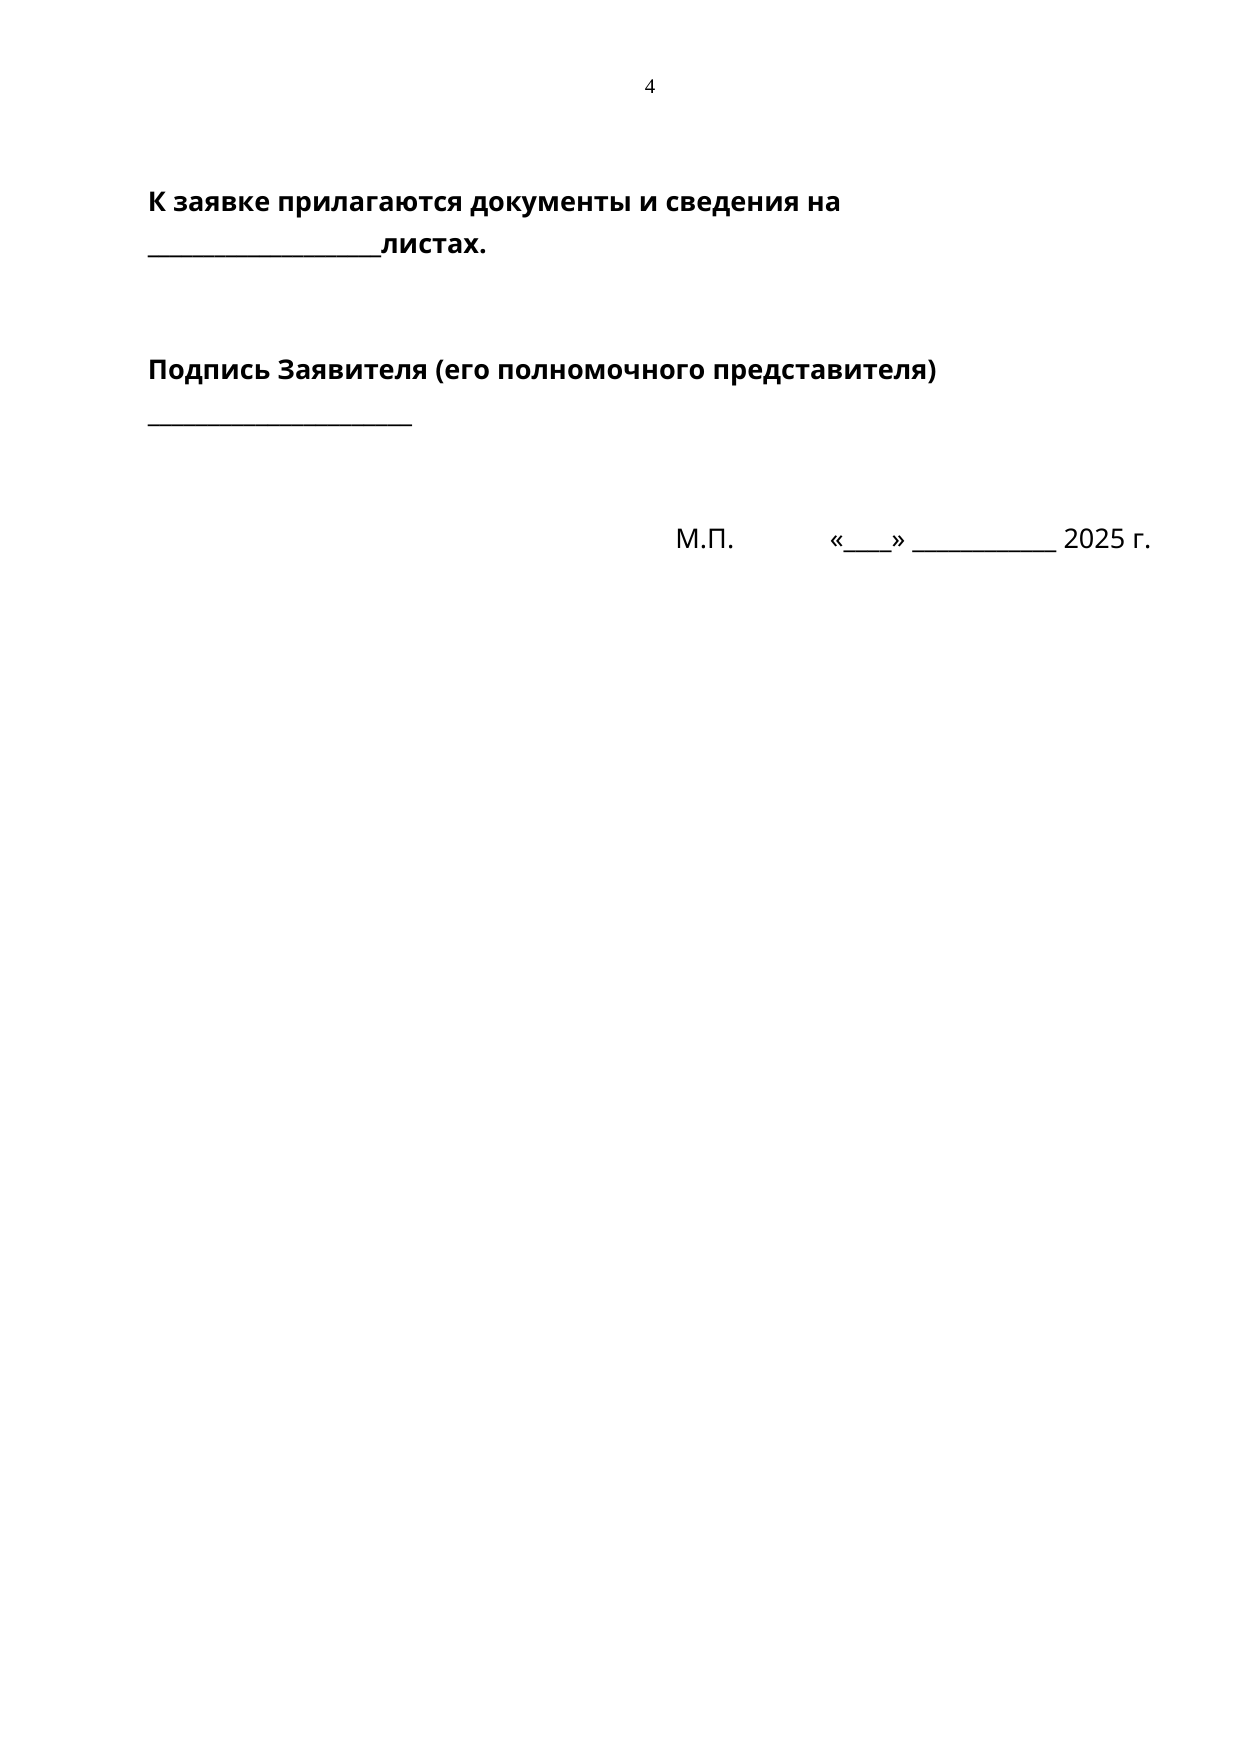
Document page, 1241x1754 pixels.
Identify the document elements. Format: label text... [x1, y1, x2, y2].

text Подпись Заявителя (его полномочного представителя) ______________________ [148, 351, 1152, 430]
text К заявке прилагаются документы и сведения на _____________________листах. [148, 182, 1152, 261]
text М.П. «____» ____________ 2025 г. [222, 520, 1152, 557]
